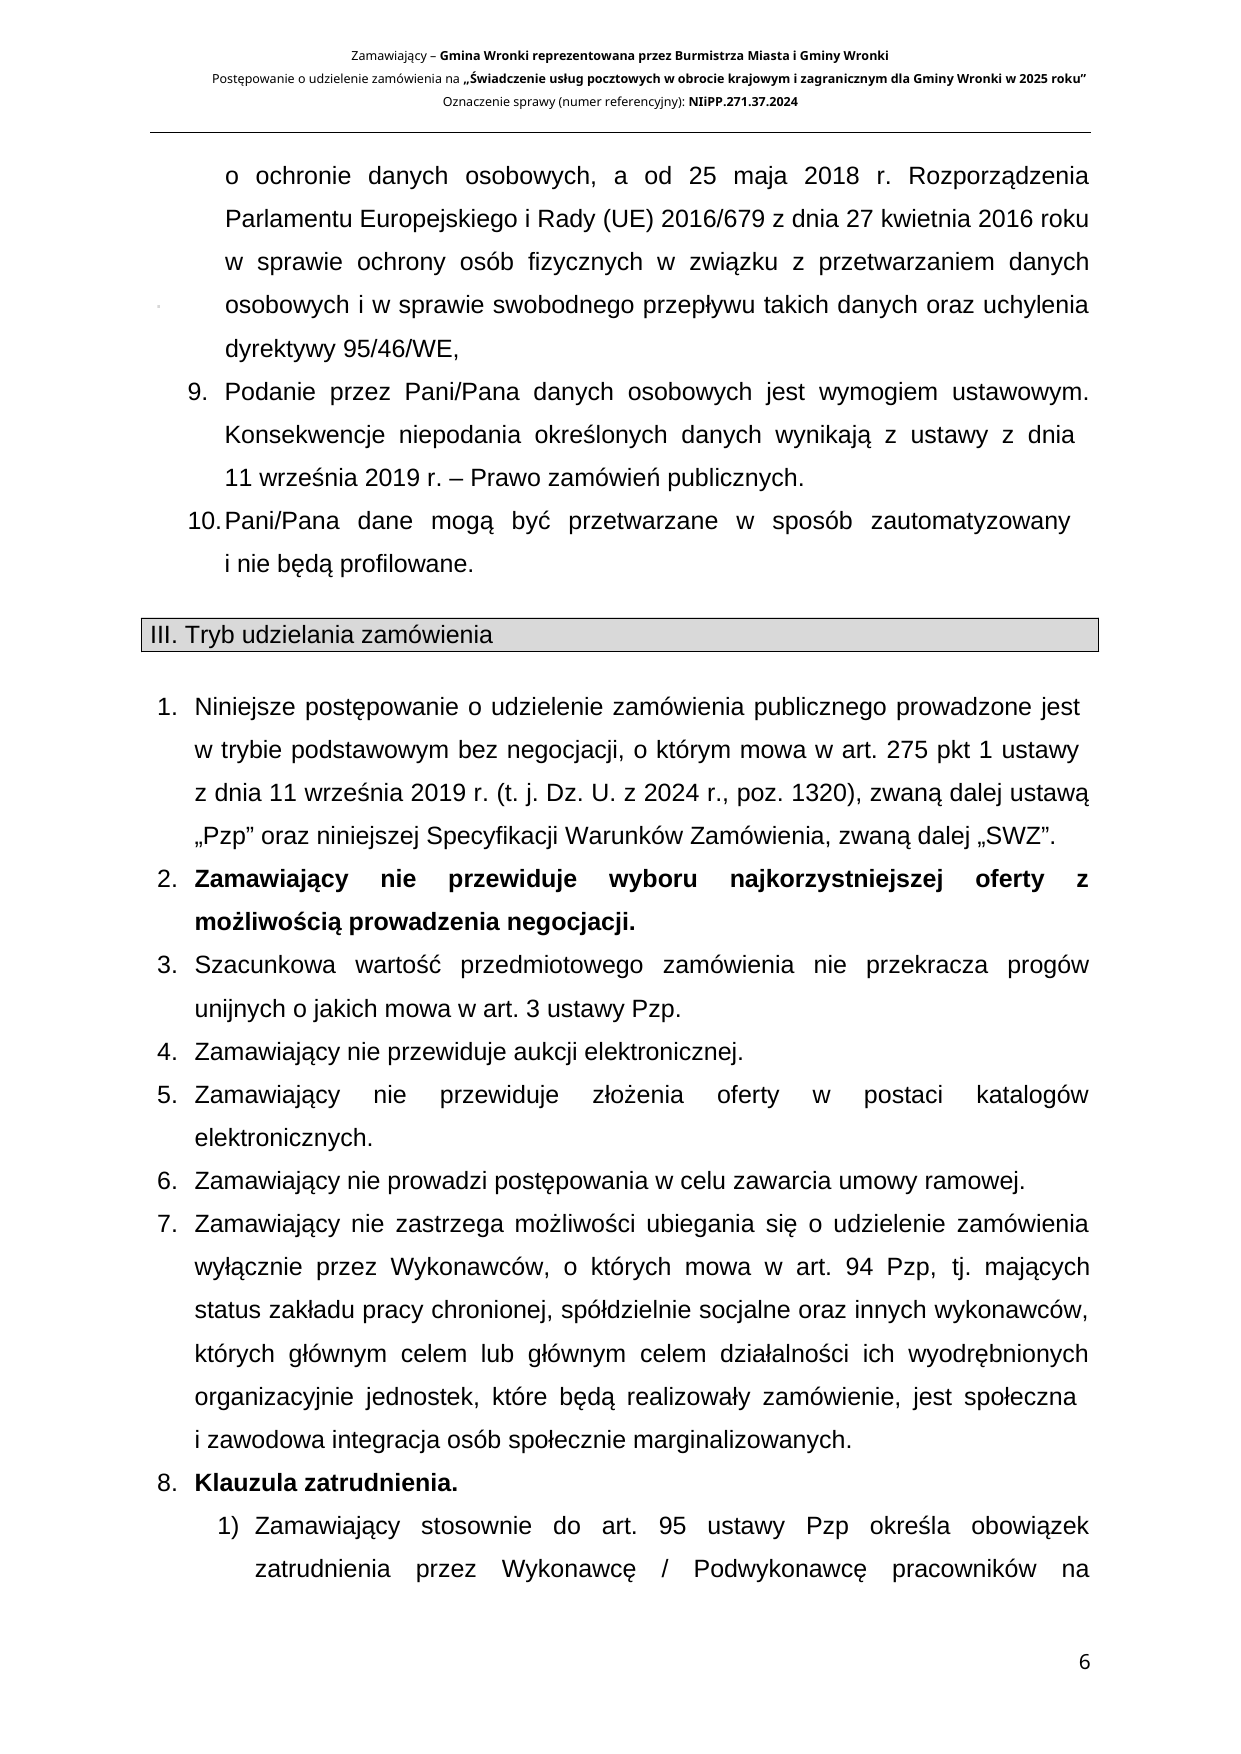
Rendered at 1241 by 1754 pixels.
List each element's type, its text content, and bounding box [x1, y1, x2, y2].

list Zamawiający nie przewiduje wyboru najkorzystniejszej oferty z możliwością prowadzenia negocjacji. [157, 864, 1090, 936]
list Pani/Pana dane mogą być przetwarzane w sposób zautomatyzowany i nie będą profilowane. [187, 506, 1090, 578]
list Niniejsze postępowanie o udzielenie zamówienia publicznego prowadzone jest w trybie podstawowym bez negocjacji, o którym mowa w art. 275 pkt 1 ustawy z dnia 11 września 2019 r. (t. j. Dz. U. z 2024 r., poz. 1320), zwaną dalej ustawą „Pzp” oraz niniejszej Specyfikacji Warunków Zamówienia, zwaną dalej „SWZ”. [157, 692, 1090, 850]
list Klauzula zatrudnienia. [157, 1468, 1090, 1497]
list Zamawiający nie przewiduje złożenia oferty w postaci katalogów elektronicznych. [157, 1080, 1090, 1152]
list Zamawiający nie zastrzega możliwości ubiegania się o udzielenie zamówienia wyłącznie przez Wykonawców, o których mowa w art. 94 Pzp, tj. mających status zakładu pracy chronionej, spółdzielnie socjalne oraz innych wykonawców, których głównym celem lub głównym celem działalności ich wyodrębnionych organizacyjnie jednostek, które będą realizowały zamówienie, jest społeczna i zawodowa integracja osób społecznie marginalizowanych. [157, 1209, 1090, 1454]
list Zamawiający nie przewiduje aukcji elektronicznej. [157, 1037, 1090, 1066]
subtitle III. Tryb udzielania zamówienia [142, 619, 1098, 651]
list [187, 161, 1090, 362]
list Szacunkowa wartość przedmiotowego zamówienia nie przekracza progów unijnych o jakich mowa w art. 3 ustawy Pzp. [157, 951, 1090, 1022]
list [217, 1511, 1090, 1583]
list Zamawiający nie prowadzi postępowania w celu zawarcia umowy ramowej. [157, 1166, 1090, 1195]
list Podanie przez Pani/Pana danych osobowych jest wymogiem ustawowym. Konsekwencje niepodania określonych danych wynikają z ustawy z dnia 11 września 2019 r. – Prawo zamówień publicznych. [187, 377, 1090, 492]
